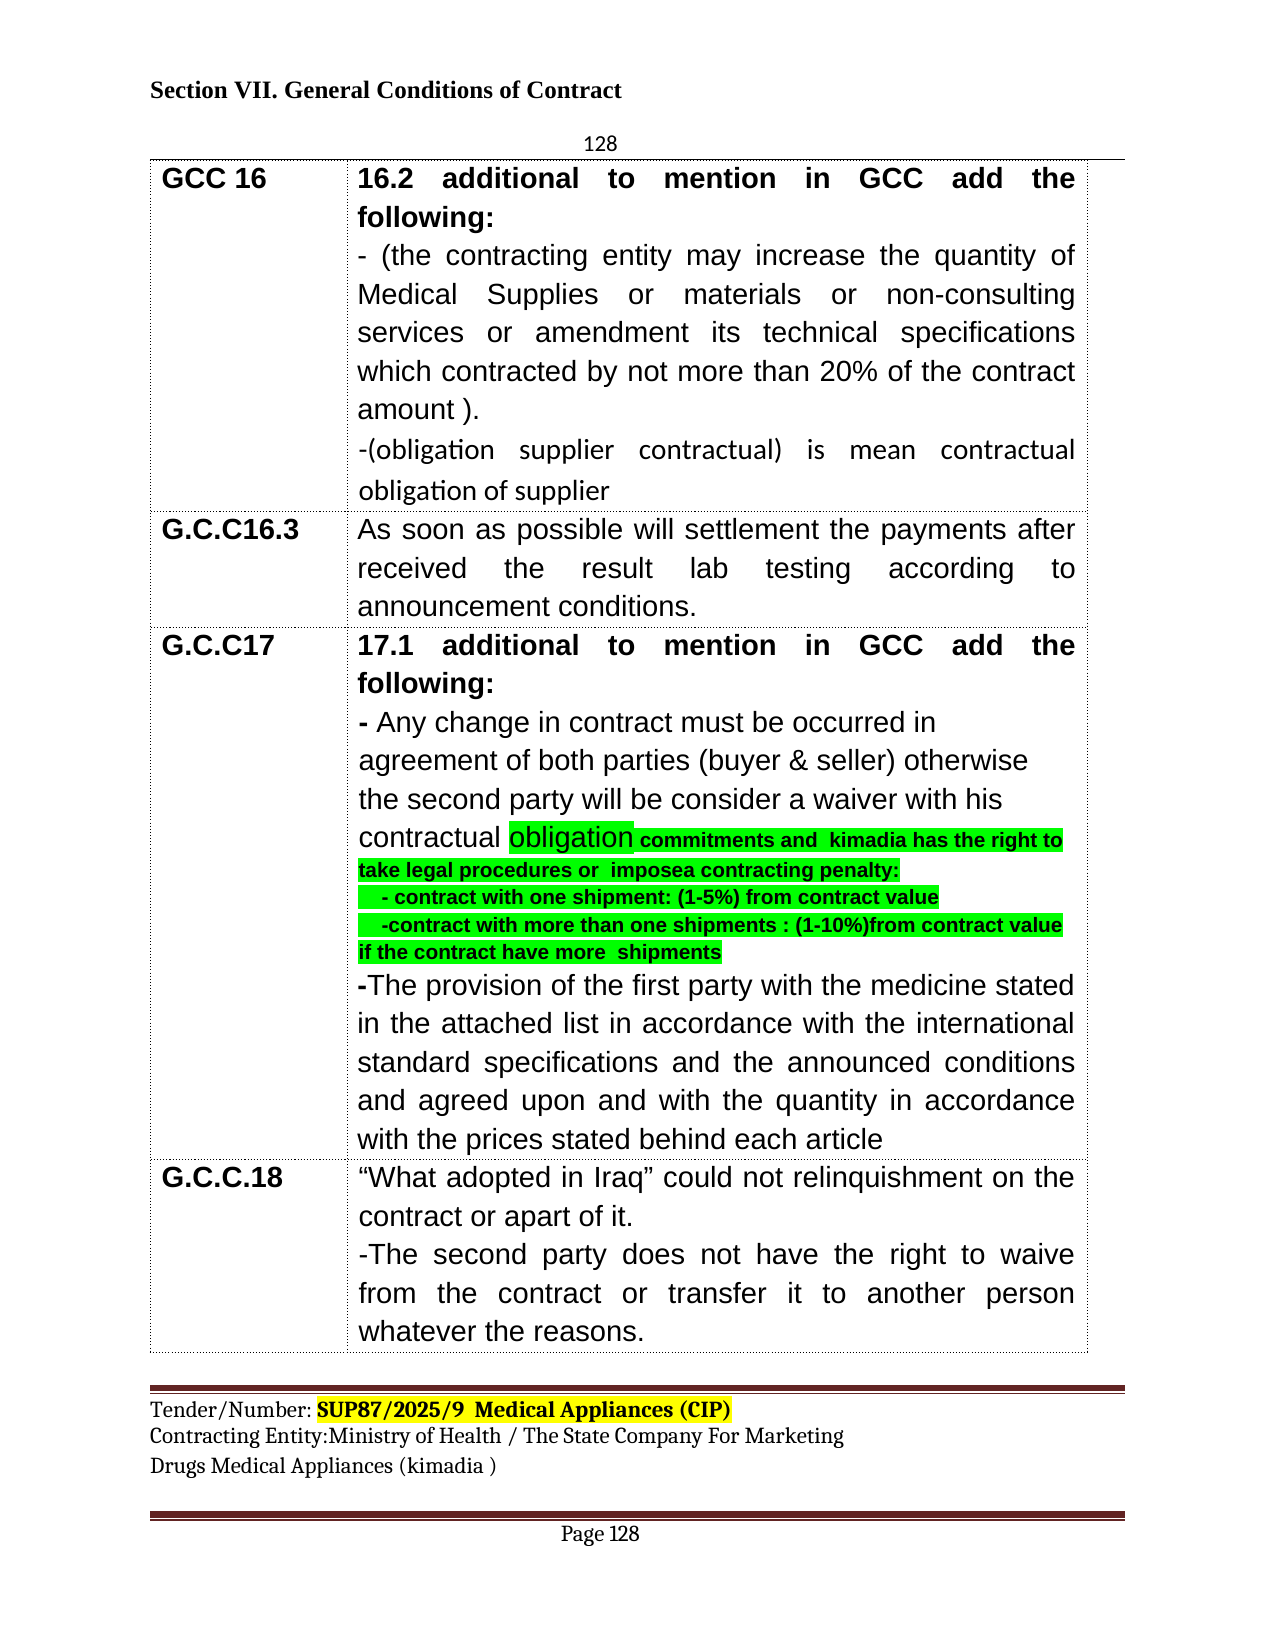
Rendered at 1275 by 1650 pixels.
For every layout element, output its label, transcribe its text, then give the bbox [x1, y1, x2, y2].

table_cell G.C.C17 [150, 627, 347, 1159]
table_cell GCC 16 [150, 160, 347, 511]
table_cell 17.1 additional to mention in GCC add the following: - Any change in contract must be occurred in agreement of both parties (buyer & seller) otherwise the second party will be consider a waiver with his contractual obligation commitments and kimadia has the right to take legal procedures or imposea contracting penalty: - contract with one shipment: (1-5%) from contract value -contract with more than one shipments : (1-10%)from contract value if the contract have more shipments -The provision of the first party with the medicine stated in the attached list in accordance with the international standard specifications and the announced conditions and agreed upon and with the quantity in accordance with the prices stated behind each article [347, 627, 1088, 1159]
table_cell As soon as possible will settlement the payments after received the result lab testing according to announcement conditions. [347, 511, 1088, 627]
table_cell 16.2 additional to mention in GCC add the following: - (the contracting entity may increase the quantity of Medical Supplies or materials or non-consulting services or amendment its technical specifications which contracted by not more than 20% of the contract amount ). -(obligation supplier contractual) is mean contractual obligation of supplier [347, 160, 1088, 511]
table_cell G.C.C.18 [150, 1159, 347, 1352]
table_cell “What adopted in Iraq” could not relinquishment on the contract or apart of it. -The second party does not have the right to waive from the contract or transfer it to another person whatever the reasons. [347, 1159, 1088, 1352]
table_cell G.C.C16.3 [150, 511, 347, 627]
